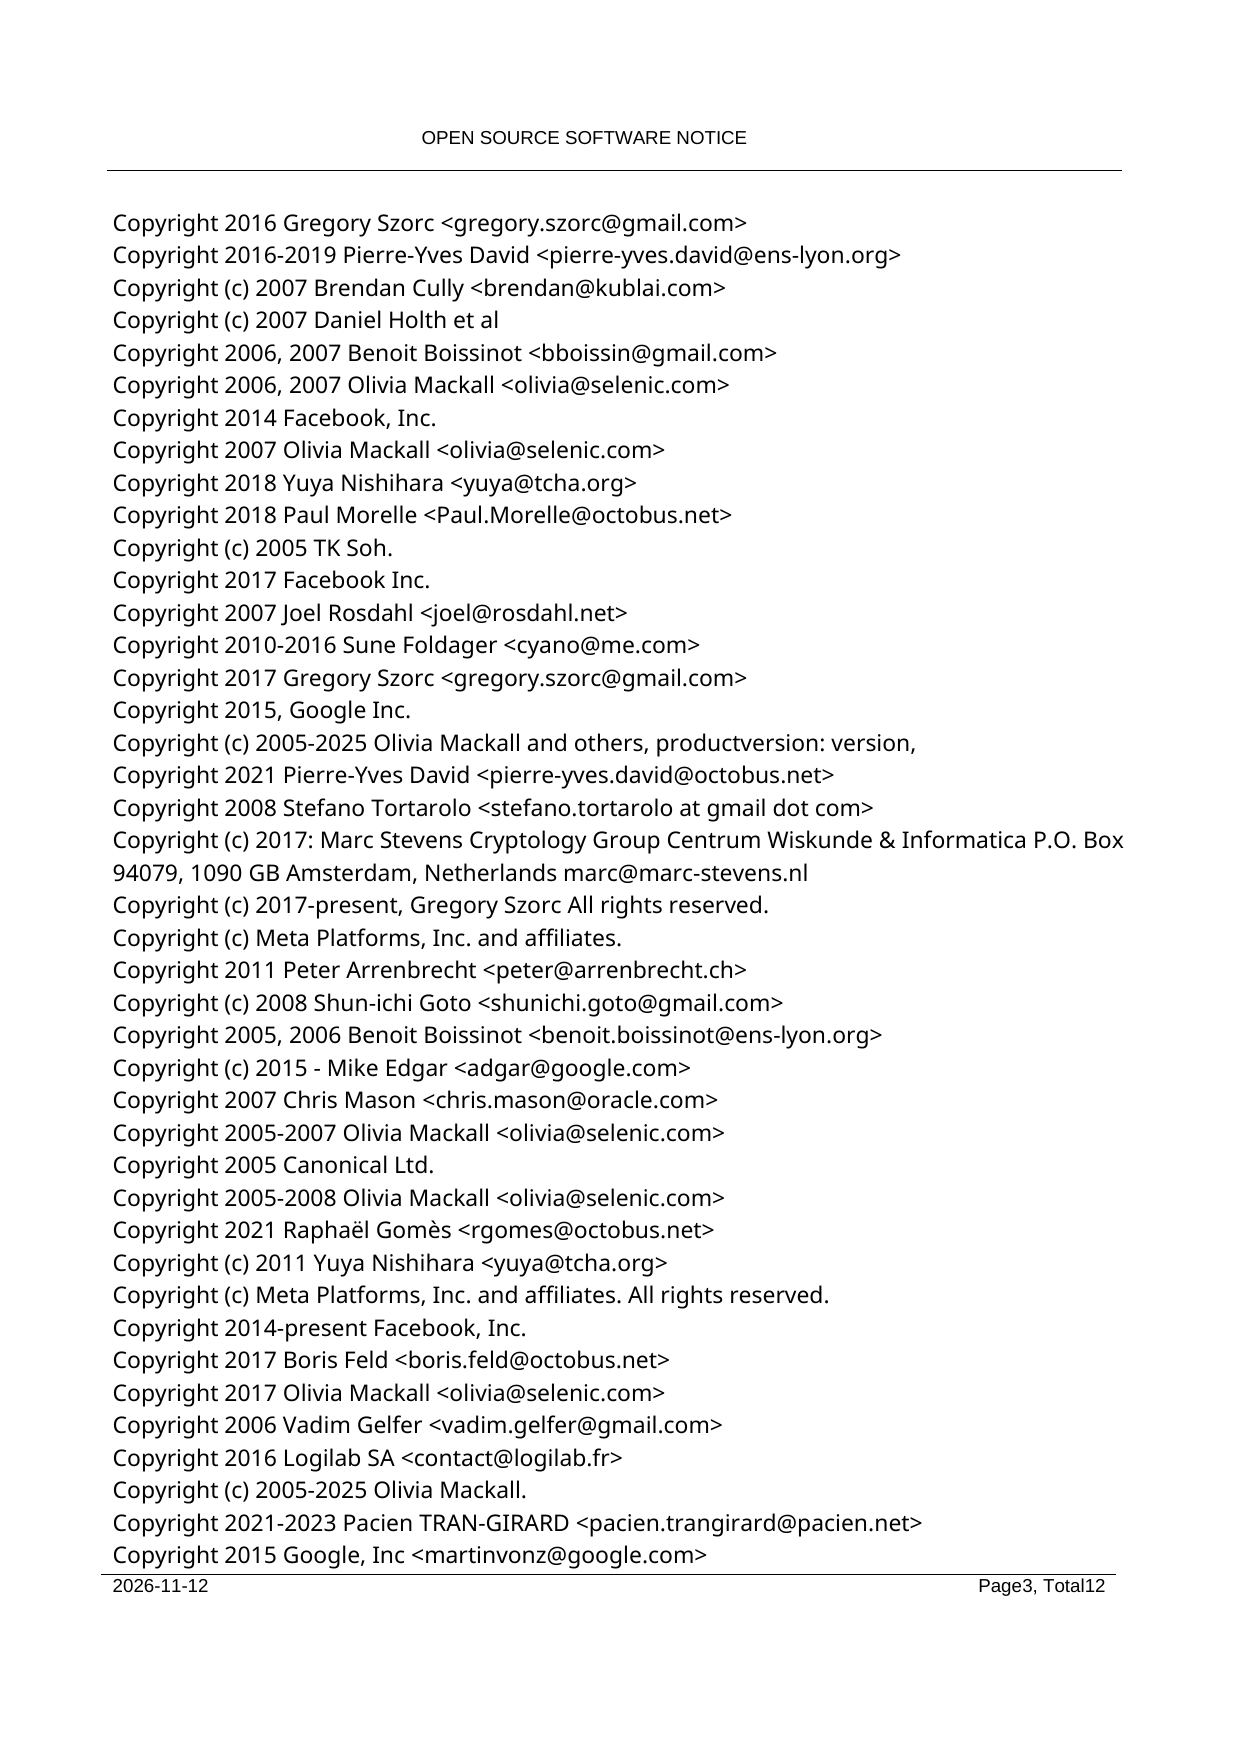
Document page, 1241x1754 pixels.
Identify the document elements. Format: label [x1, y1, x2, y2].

text [112, 206, 1128, 1571]
